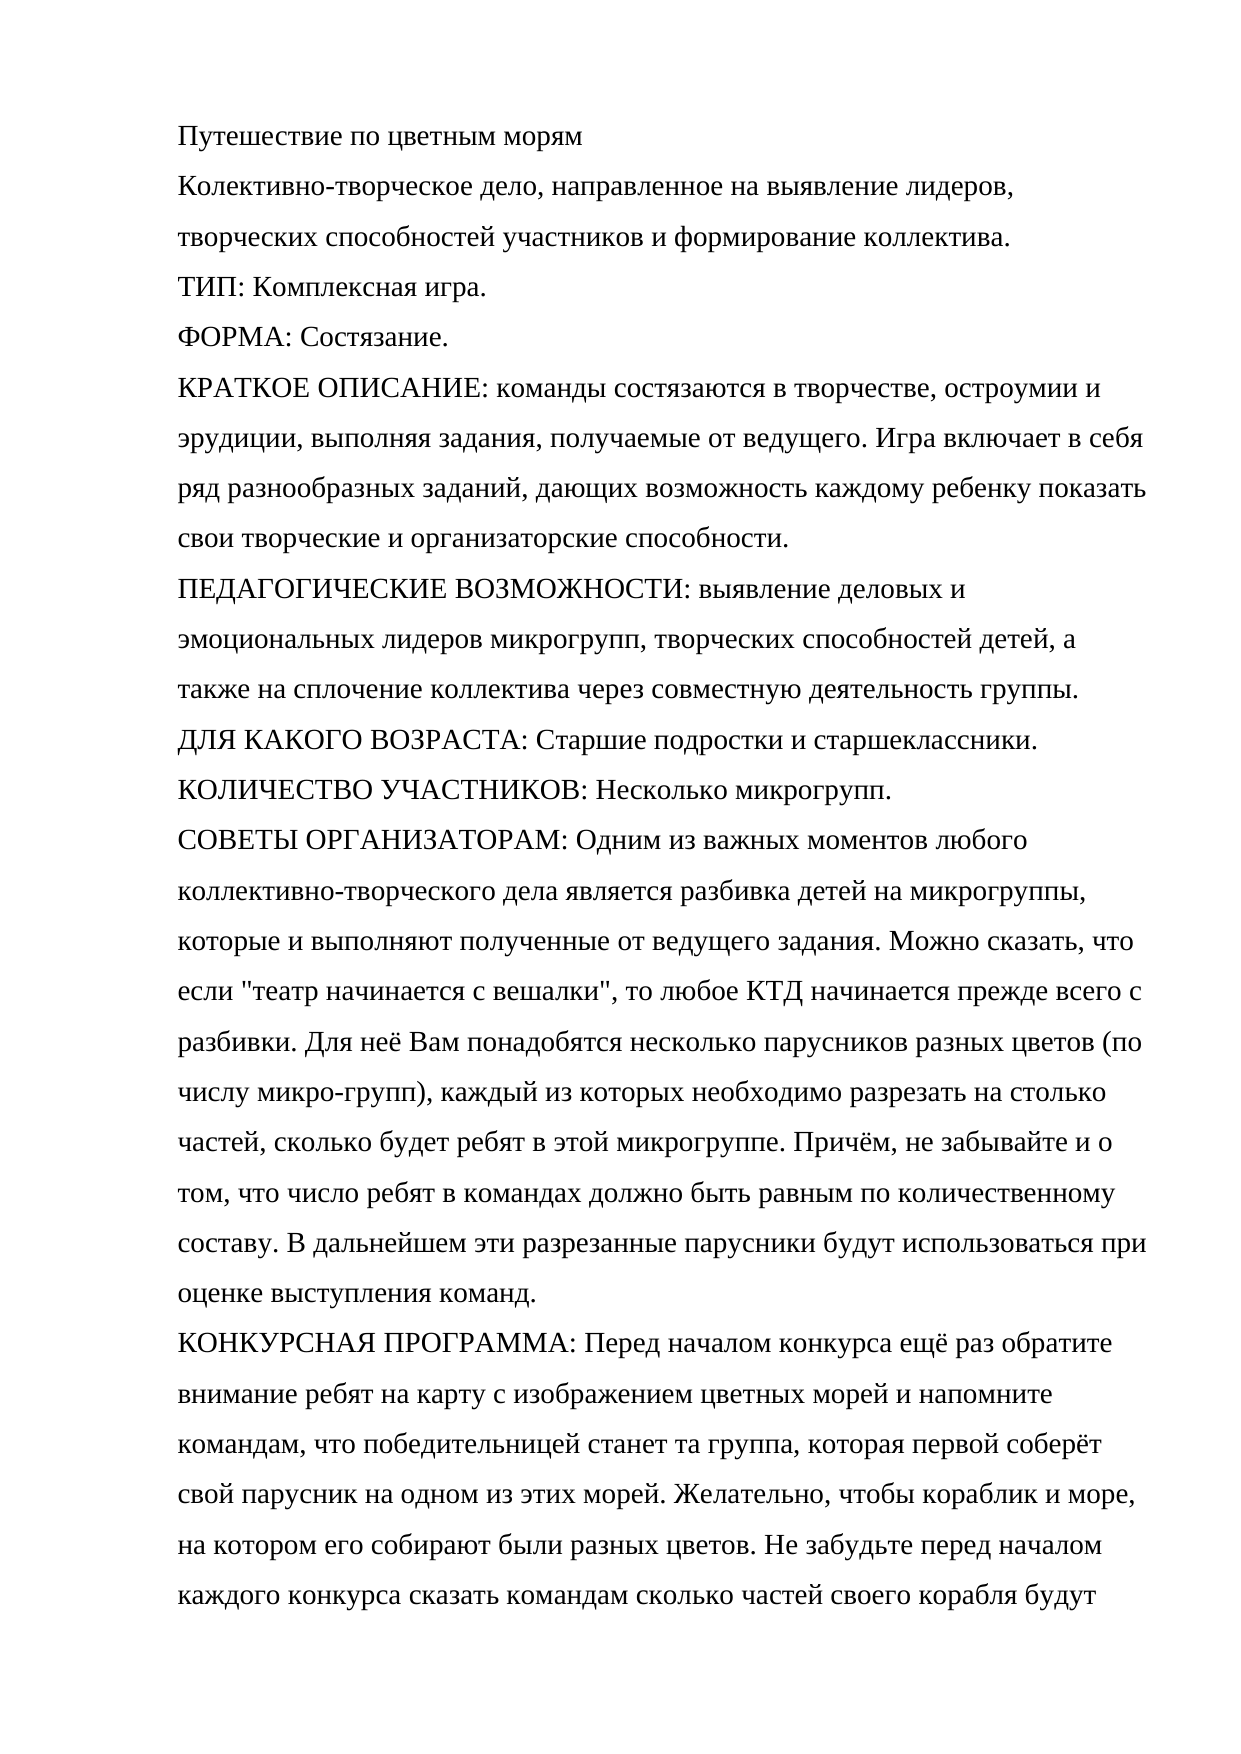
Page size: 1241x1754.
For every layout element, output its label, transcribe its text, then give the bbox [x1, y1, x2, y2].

text ФОРМА: Состязание. [177, 319, 1152, 353]
text Путешествие по цветным морям [177, 118, 1152, 152]
text ТИП: Комплексная игра. [177, 269, 1152, 303]
text ДЛЯ КАКОГО ВОЗРАСТА: Старшие подростки и старшеклассники. [177, 722, 1152, 755]
text КРАТКОЕ ОПИСАНИЕ: команды состязаются в творчестве, остроумии и эрудиции, выполняя задания, получаемые от ведущего. Игра включает в себя ряд разнообразных заданий, дающих возможность каждому ребенку показать свои творческие и организаторские способности. [177, 370, 1152, 554]
text ПЕДАГОГИЧЕСКИЕ ВОЗМОЖНОСТИ: выявление деловых и эмоциональных лидеров микрогрупп, творческих способностей детей, а также на сплочение коллектива через совместную деятельность группы. [177, 571, 1152, 705]
text Колективно-творческое дело, направленное на выявление лидеров, творческих способностей участников и формирование коллектива. [177, 168, 1152, 252]
text КОЛИЧЕСТВО УЧАСТНИКОВ: Несколько микрогрупп. [177, 772, 1152, 806]
text СОВЕТЫ ОРГАНИЗАТОРАМ: Одним из важных моментов любого коллективно-творческого дела является разбивка детей на микрогруппы, которые и выполняют полученные от ведущего задания. Можно сказать, что если "театр начинается с вешалки", то любое КТД начинается прежде всего с разбивки. Для неё Вам понадобятся несколько парусников разных цветов (по числу микро-групп), каждый из которых необходимо разрезать на столько частей, сколько будет ребят в этой микрогруппе. Причём, не забывайте и о том, что число ребят в командах должно быть равным по количественному составу. В дальнейшем эти разрезанные парусники будут использоваться при оценке выступления команд. [177, 822, 1152, 1309]
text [177, 1326, 1152, 1611]
